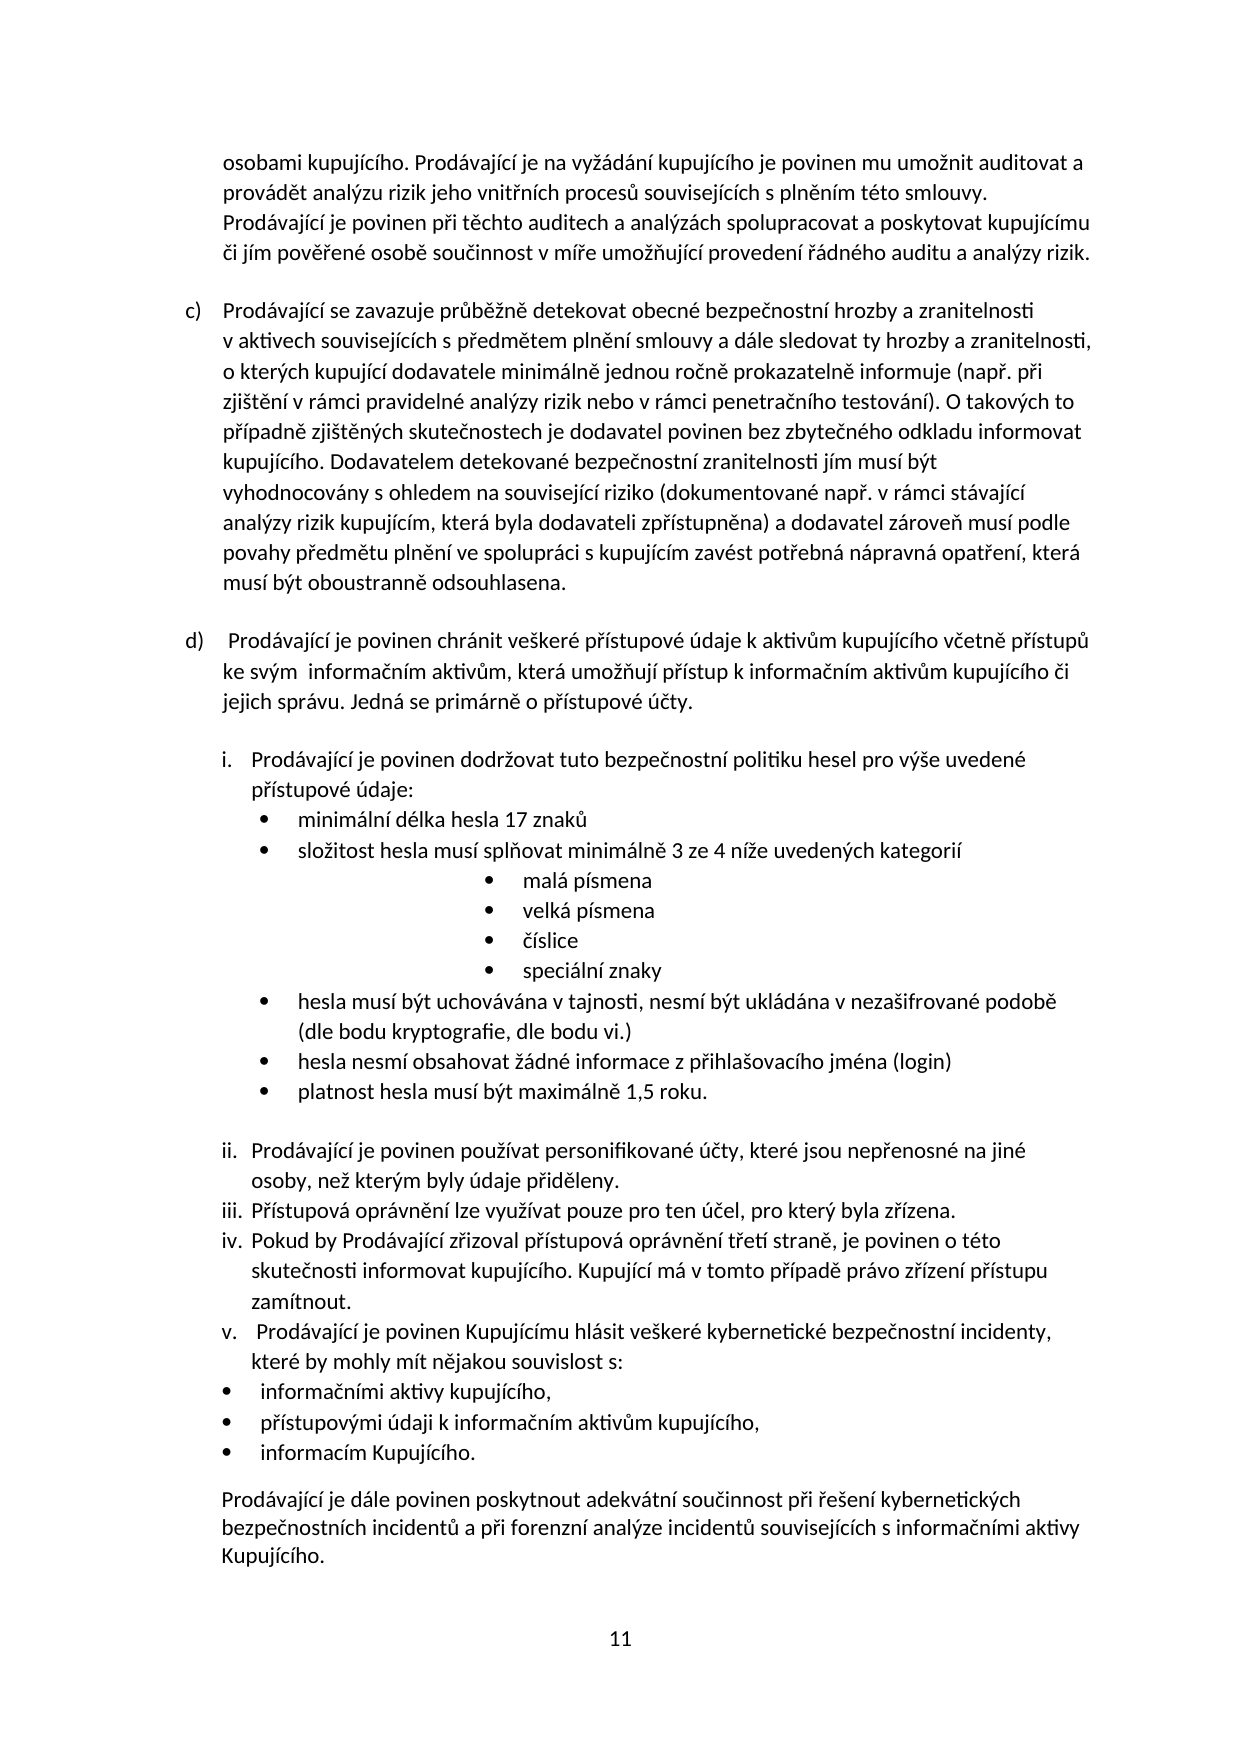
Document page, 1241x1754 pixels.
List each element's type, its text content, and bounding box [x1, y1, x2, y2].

list malá písmena [485, 866, 1093, 894]
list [185, 148, 1093, 266]
text Prodávající je dále povinen poskytnout adekvátní součinnost při řešení kybernetických bezpečnostních incidentů a při forenzní analýze incidentů souvisejících s informačními aktivy Kupujícího. [221, 1485, 1093, 1569]
list Prodávající je povinen chránit veškeré přístupové údaje k aktivům kupujícího včetně přístupů ke svým informačním aktivům, která umožňují přístup k informačním aktivům kupujícího či jejich správu. Jedná se primárně o přístupové účty. [185, 627, 1093, 715]
list informacím Kupujícího. [223, 1438, 1093, 1466]
list Pokud by Prodávající zřizoval přístupová oprávnění třetí straně, je povinen o této skutečnosti informovat kupujícího. Kupující má v tomto případě právo zřízení přístupu zamítnout. [221, 1226, 1093, 1315]
list číslice [485, 926, 1093, 954]
list složitost hesla musí splňovat minimálně 3 ze 4 níže uvedených kategorií [260, 836, 1093, 864]
list informačními aktivy kupujícího, [223, 1377, 1093, 1405]
list Prodávající je povinen používat personifikované účty, které jsou nepřenosné na jiné osoby, než kterým byly údaje přiděleny. [221, 1136, 1093, 1194]
list Prodávající je povinen Kupujícímu hlásit veškeré kybernetické bezpečnostní incidenty, které by mohly mít nějakou souvislost s: [221, 1317, 1093, 1375]
list hesla nesmí obsahovat žádné informace z přihlašovacího jména (login) [260, 1047, 1093, 1075]
list velká písmena [485, 896, 1093, 924]
list hesla musí být uchovávána v tajnosti, nesmí být ukládána v nezašifrované podobě (dle bodu kryptografie, dle bodu vi.) [260, 987, 1093, 1045]
list platnost hesla musí být maximálně 1,5 roku. [260, 1077, 1093, 1106]
list Prodávající je povinen dodržovat tuto bezpečnostní politiku hesel pro výše uvedené přístupové údaje: [221, 745, 1093, 803]
list minimální délka hesla 17 znaků [260, 806, 1093, 834]
list Přístupová oprávnění lze využívat pouze pro ten účel, pro který byla zřízena. [221, 1196, 1093, 1224]
list přístupovými údaji k informačním aktivům kupujícího, [223, 1408, 1093, 1436]
list Prodávající se zavazuje průběžně detekovat obecné bezpečnostní hrozby a zranitelnosti v aktivech souvisejících s předmětem plnění smlouvy a dále sledovat ty hrozby a zranitelnosti, o kterých kupující dodavatele minimálně jednou ročně prokazatelně informuje (např. při zjištění v rámci pravidelné analýzy rizik nebo v rámci penetračního testování). O takových to případně zjištěných skutečnostech je dodavatel povinen bez zbytečného odkladu informovat kupujícího. Dodavatelem detekované bezpečnostní zranitelnosti jím musí být vyhodnocovány s ohledem na související riziko (dokumentované např. v rámci stávající analýzy rizik kupujícím, která byla dodavateli zpřístupněna) a dodavatel zároveň musí podle povahy předmětu plnění ve spolupráci s kupujícím zavést potřebná nápravná opatření, která musí být oboustranně odsouhlasena. [185, 296, 1093, 596]
list speciální znaky [485, 957, 1093, 985]
